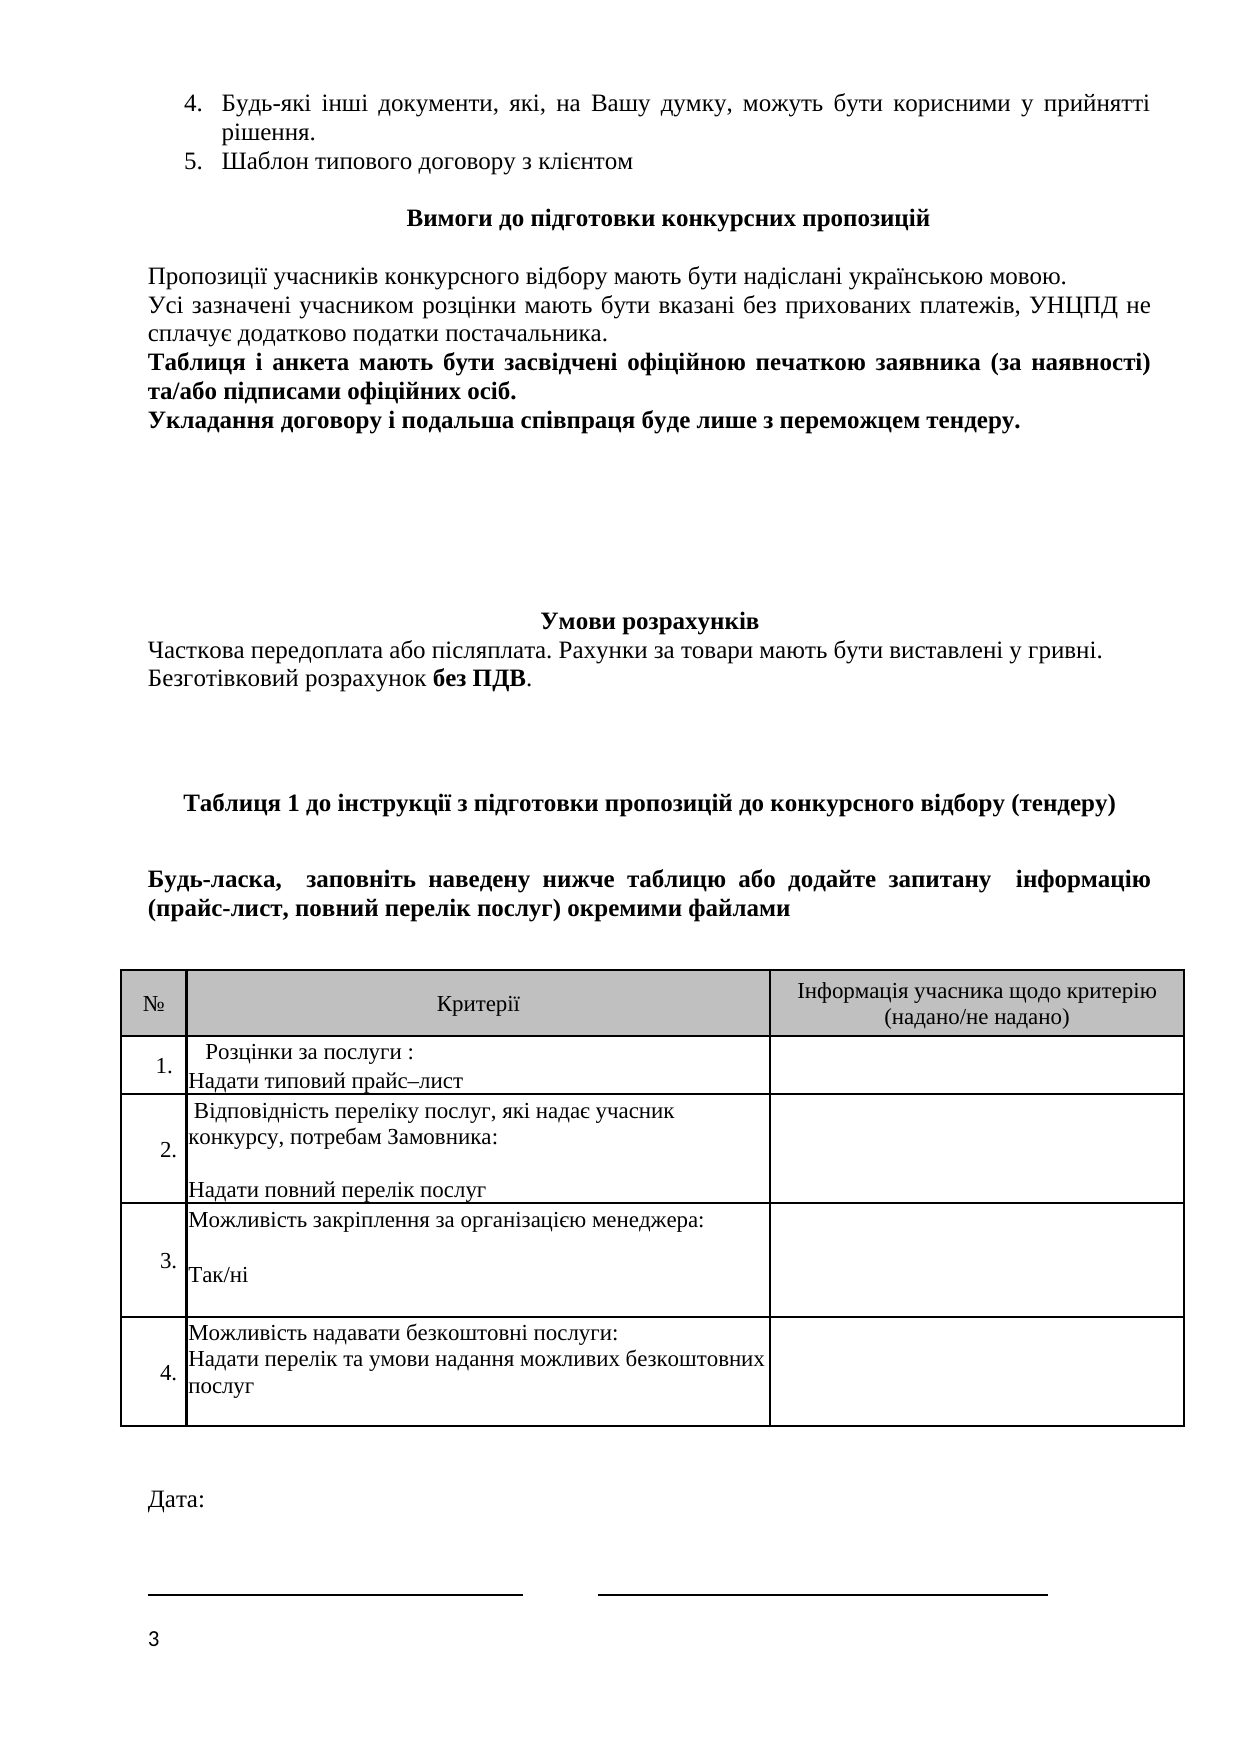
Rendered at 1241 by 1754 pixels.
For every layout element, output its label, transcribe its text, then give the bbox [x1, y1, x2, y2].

table_cell [122, 1037, 185, 1093]
table_header Інформація учасника щодо критерію (надано/не надано) [771, 971, 1183, 1035]
table_cell [771, 1095, 1183, 1202]
text Часткова передоплата або післяплата. Рахунки за товари мають бути виставлені у гривні. Безготівковий розрахунок без ПДВ. [148, 635, 1152, 692]
table_cell [122, 1095, 185, 1202]
table_header Критерії [188, 971, 769, 1035]
table_cell [122, 1318, 185, 1424]
table_cell Можливість закріплення за організацією менеджера: Так/ні [188, 1204, 769, 1316]
text Усі зазначені учасником розцінки мають бути вказані без прихованих платежів, УНЦПД не сплачує додатково податки постачальника. [148, 290, 1152, 347]
subtitle Будь-ласка, заповніть наведену нижче таблицю або додайте запитану інформацію (прайс-лист, повний перелік послуг) окремими файлами [148, 864, 1152, 922]
table_cell [771, 1037, 1183, 1093]
table_cell [771, 1318, 1183, 1424]
table_cell [122, 1204, 185, 1316]
table_cell Відповідність переліку послуг, які надає учасник конкурсу, потребам Замовника: Надати повний перелік послуг [188, 1095, 769, 1202]
text Укладання договору і подальша співпраця буде лише з переможцем тендеру. [148, 405, 1152, 433]
text Пропозиції учасників конкурсного відбору мають бути надіслані українською мовою. [148, 261, 1152, 290]
table_cell Розцінки за послуги : Надати типовий прайс–лист [188, 1037, 769, 1093]
table_cell [771, 1204, 1183, 1316]
list Шаблон типового договору з клієнтом [184, 146, 1152, 175]
table_header № [122, 971, 185, 1035]
text Умови розрахунків [148, 606, 1152, 635]
text Таблиця і анкета мають бути засвідчені офіційною печаткою заявника (за наявності) та/або підписами офіційних осіб. [148, 347, 1152, 405]
text Таблиця 1 до інструкції з підготовки пропозицій до конкурсного відбору (тендеру) [148, 788, 1152, 816]
table_cell Можливість надавати безкоштовні послуги: Надати перелік та умови надання можливих безкоштовних послуг [188, 1318, 769, 1424]
list Будь-які інші документи, які, на Вашу думку, можуть бути корисними у прийнятті рішення. [184, 88, 1152, 146]
text Дата: [148, 1484, 1152, 1513]
text Вимоги до підготовки конкурсних пропозицій [185, 203, 1152, 232]
